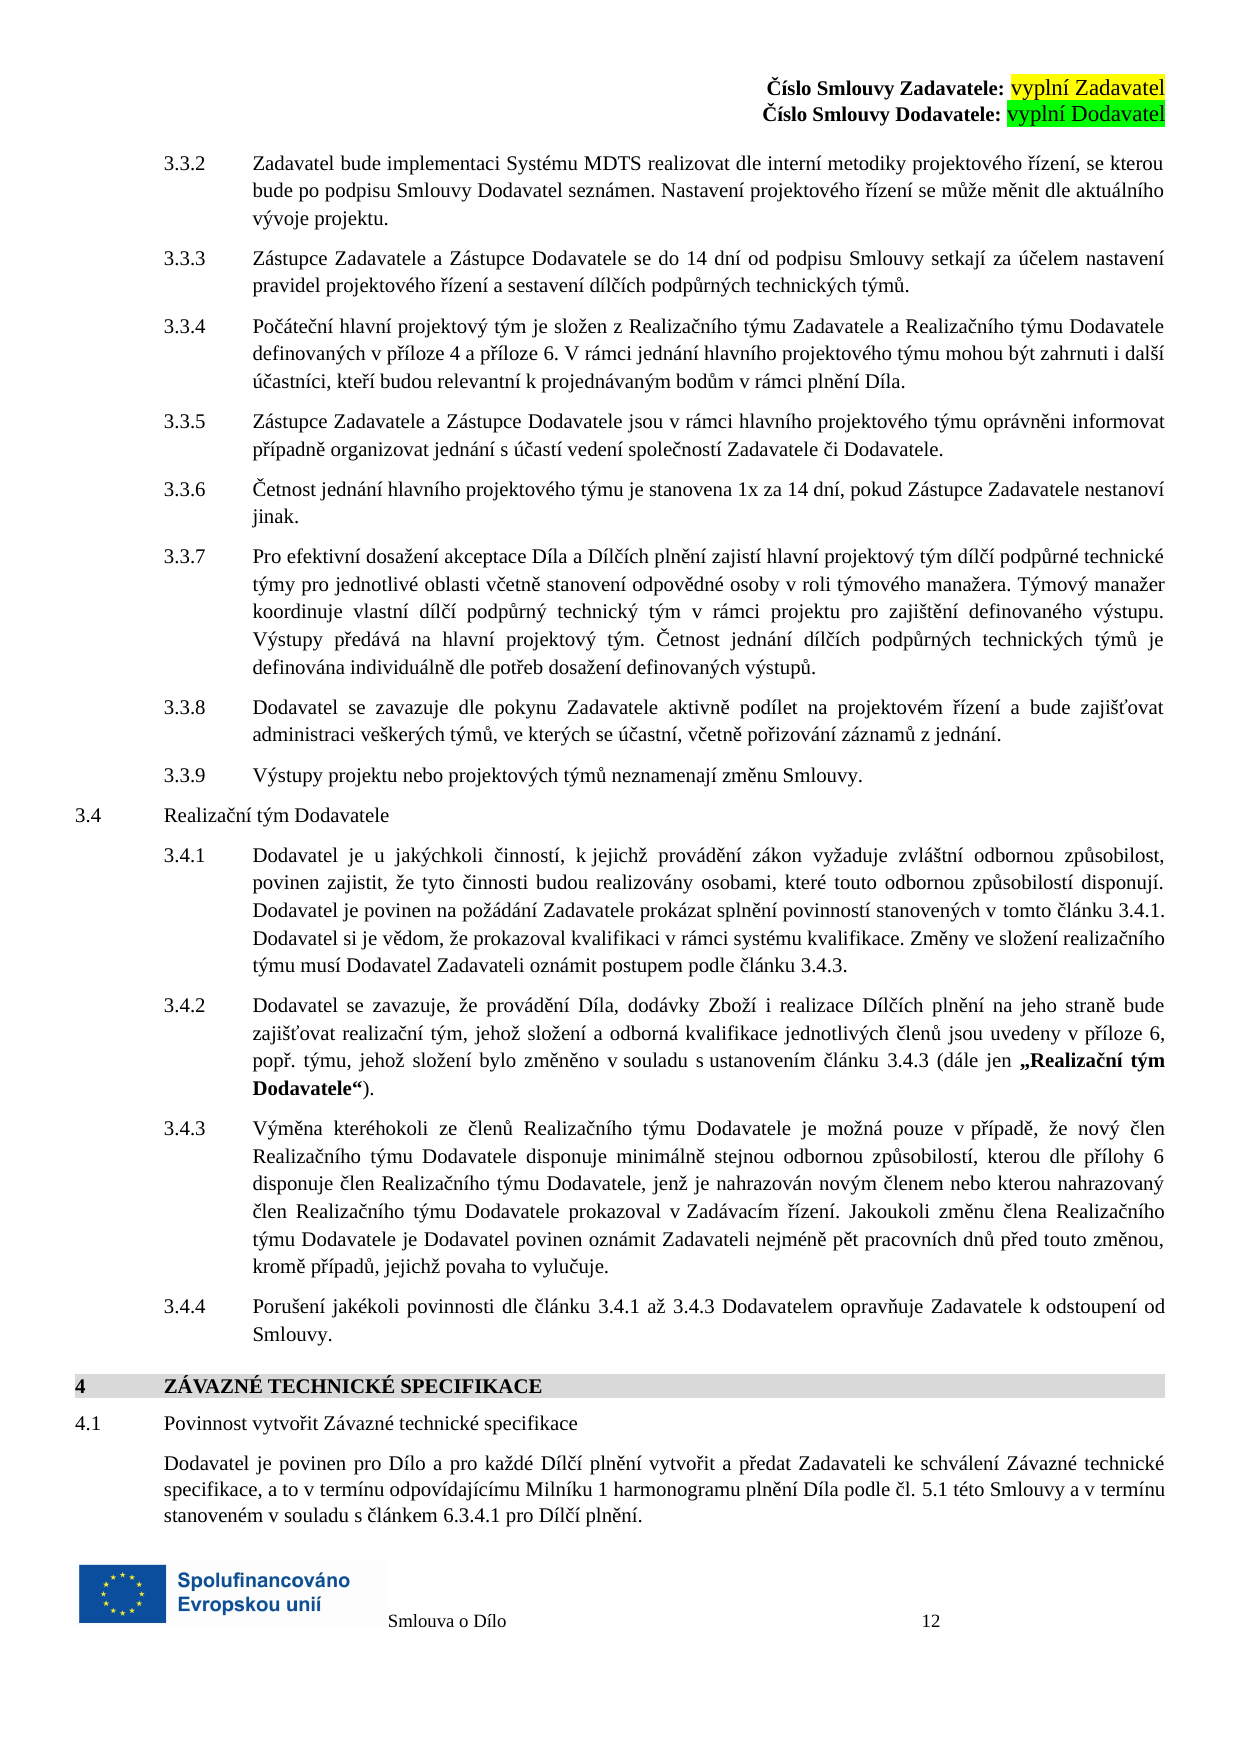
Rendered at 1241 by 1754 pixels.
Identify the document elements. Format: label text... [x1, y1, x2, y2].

text Zástupce Zadavatele a Zástupce Dodavatele se do 14 dní od podpisu Smlouvy setkají za účelem nastavení pravidel projektového řízení a sestavení dílčích podpůrných technických týmů. [164, 246, 1165, 297]
text Výstupy projektu nebo projektových týmů neznamenají změnu Smlouvy. [164, 762, 1165, 787]
text Realizační tým Dodavatele [75, 803, 1165, 827]
text Dodavatel se zavazuje, že provádění Díla, dodávky Zboží i realizace Dílčích plnění na jeho straně bude zajišťovat realizační tým, jehož složení a odborná kvalifikace jednotlivých členů jsou uvedeny v příloze 6, popř. týmu, jehož složení bylo změněno v souladu s ustanovením článku 3.4.3 (dále jen „Realizační tým Dodavatele“). [164, 993, 1165, 1100]
text Počáteční hlavní projektový tým je složen z Realizačního týmu Zadavatele a Realizačního týmu Dodavatele definovaných v příloze 4 a příloze 6. V rámci jednání hlavního projektového týmu mohou být zahrnuti i další účastníci, kteří budou relevantní k projednávaným bodům v rámci plnění Díla. [164, 313, 1165, 393]
text Dodavatel se zavazuje dle pokynu Zadavatele aktivně podílet na projektovém řízení a bude zajišťovat administraci veškerých týmů, ve kterých se účastní, včetně pořizování záznamů z jednání. [164, 695, 1165, 746]
text Zástupce Zadavatele a Zástupce Dodavatele jsou v rámci hlavního projektového týmu oprávněni informovat případně organizovat jednání s účastí vedení společností Zadavatele či Dodavatele. [164, 409, 1165, 461]
text Povinnost vytvořit Závazné technické specifikace [75, 1411, 1165, 1435]
text Výměna kteréhokoli ze členů Realizačního týmu Dodavatele je možná pouze v případě, že nový člen Realizačního týmu Dodavatele disponuje minimálně stejnou odbornou způsobilostí, kterou dle přílohy 6 disponuje člen Realizačního týmu Dodavatele, jenž je nahrazován novým členem nebo kterou nahrazovaný člen Realizačního týmu Dodavatele prokazoval v Zadávacím řízení. Jakoukoli změnu člena Realizačního týmu Dodavatele je Dodavatel povinen oznámit Zadavateli nejméně pět pracovních dnů před touto změnou, kromě případů, jejichž povaha to vylučuje. [164, 1116, 1165, 1278]
text Zadavatel bude implementaci Systému MDTS realizovat dle interní metodiky projektového řízení, se kterou bude po podpisu Smlouvy Dodavatel seznámen. Nastavení projektového řízení se může měnit dle aktuálního vývoje projektu. [164, 151, 1165, 230]
text Četnost jednání hlavního projektového týmu je stanovena 1x za 14 dní, pokud Zástupce Zadavatele nestanoví jinak. [164, 477, 1165, 528]
text Pro efektivní dosažení akceptace Díla a Dílčích plnění zajistí hlavní projektový tým dílčí podpůrné technické týmy pro jednotlivé oblasti včetně stanovení odpovědné osoby v roli týmového manažera. Týmový manažer koordinuje vlastní dílčí podpůrný technický tým v rámci projektu pro zajištění definovaného výstupu. Výstupy předává na hlavní projektový tým. Četnost jednání dílčích podpůrných technických týmů je definována individuálně dle potřeb dosažení definovaných výstupů. [164, 544, 1165, 679]
text Dodavatel je u jakýchkoli činností, k jejichž provádění zákon vyžaduje zvláštní odbornou způsobilost, povinen zajistit, že tyto činnosti budou realizovány osobami, které touto odbornou způsobilostí disponují. Dodavatel je povinen na požádání Zadavatele prokázat splnění povinností stanovených v tomto článku 3.4.1. Dodavatel si je vědom, že prokazoval kvalifikaci v rámci systému kvalifikace. Změny ve složení realizačního týmu musí Dodavatel Zadavateli oznámit postupem podle článku 3.4.3. [164, 843, 1165, 977]
text Porušení jakékoli povinnosti dle článku 3.4.1 až 3.4.3 Dodavatelem opravňuje Zadavatele k odstoupení od Smlouvy. [164, 1294, 1165, 1346]
subtitle Závazné technické specifikace [75, 1374, 1165, 1398]
text Dodavatel je povinen pro Dílo a pro každé Dílčí plnění vytvořit a předat Zadavateli ke schválení Závazné technické specifikace, a to v termínu odpovídajícímu Milníku 1 harmonogramu plnění Díla podle čl. 5.1 této Smlouvy a v termínu stanoveném v souladu s článkem 6.3.4.1 pro Dílčí plnění. [164, 1451, 1165, 1527]
picture [75, 1561, 388, 1627]
